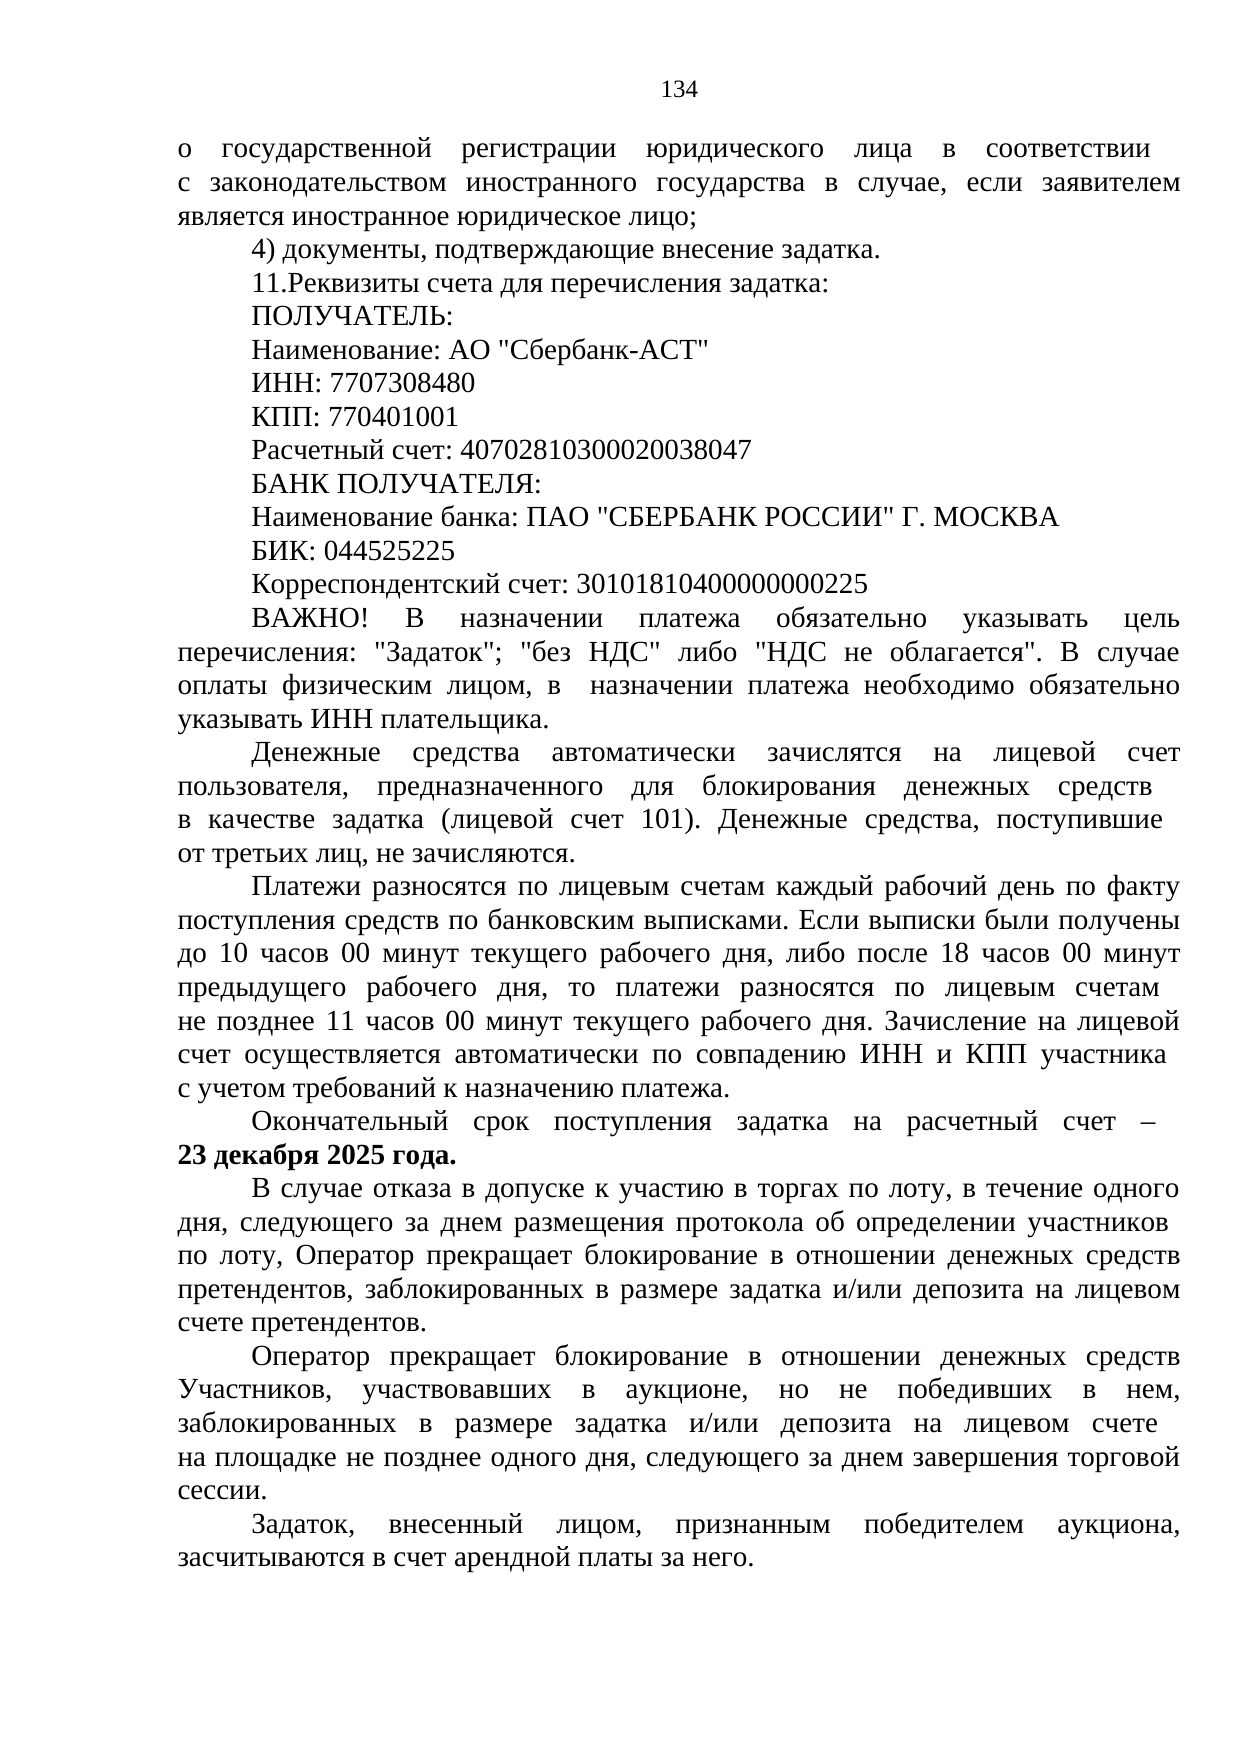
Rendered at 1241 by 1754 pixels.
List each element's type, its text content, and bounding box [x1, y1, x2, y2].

text БИК: 044525225 [177, 533, 1181, 567]
text ПОЛУЧАТЕЛЬ: [177, 298, 1181, 332]
text ИНН: 7707308480 [177, 365, 1181, 399]
text Оператор прекращает блокирование в отношении денежных средств Участников, участвовавших в аукционе, но не победивших в нем, заблокированных в размере задатка и/или депозита на лицевом счете на площадке не позднее одного дня, следующего за днем завершения торговой сессии. [177, 1338, 1181, 1506]
text Наименование: АО "Сбербанк-АСТ" [177, 332, 1181, 365]
text 4) документы, подтверждающие внесение задатка. [177, 231, 1181, 265]
text Задаток, внесенный лицом, признанным победителем аукциона, засчитываются в счет арендной платы за него. [177, 1506, 1181, 1573]
text Окончательный срок поступления задатка на расчетный счет – 23 декабря 2025 года. [177, 1103, 1181, 1170]
text 11.Реквизиты счета для перечисления задатка: [177, 265, 1181, 298]
text Расчетный счет: 40702810300020038047 [177, 432, 1181, 466]
text В случае отказа в допуске к участию в торгах по лоту, в течение одного дня, следующего за днем размещения протокола об определении участников по лоту, Оператор прекращает блокирование в отношении денежных средств претендентов, заблокированных в размере задатка и/или депозита на лицевом счете претендентов. [177, 1170, 1181, 1338]
text КПП: 770401001 [177, 399, 1181, 432]
text Денежные средства автоматически зачислятся на лицевой счет пользователя, предназначенного для блокирования денежных средств в качестве задатка (лицевой счет 101). Денежные средства, поступившие от третьих лиц, не зачисляются. [177, 734, 1181, 868]
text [177, 131, 1181, 231]
text ВАЖНО! В назначении платежа обязательно указывать цель перечисления: "Задаток"; "без НДС" либо "НДС не облагается". В случае оплаты физическим лицом, в назначении платежа необходимо обязательно указывать ИНН плательщика. [177, 600, 1181, 734]
text Наименование банка: ПАО "СБЕРБАНК РОССИИ" Г. МОСКВА [177, 499, 1181, 533]
text БАНК ПОЛУЧАТЕЛЯ: [177, 466, 1181, 499]
text Корреспондентский счет: 30101810400000000225 [177, 567, 1181, 600]
text Платежи разносятся по лицевым счетам каждый рабочий день по факту поступления средств по банковским выписками. Если выписки были получены до 10 часов 00 минут текущего рабочего дня, либо после 18 часов 00 минут предыдущего рабочего дня, то платежи разносятся по лицевым счетам не позднее 11 часов 00 минут текущего рабочего дня. Зачисление на лицевой счет осуществляется автоматически по совпадению ИНН и КПП участника с учетом требований к назначению платежа. [177, 868, 1181, 1103]
